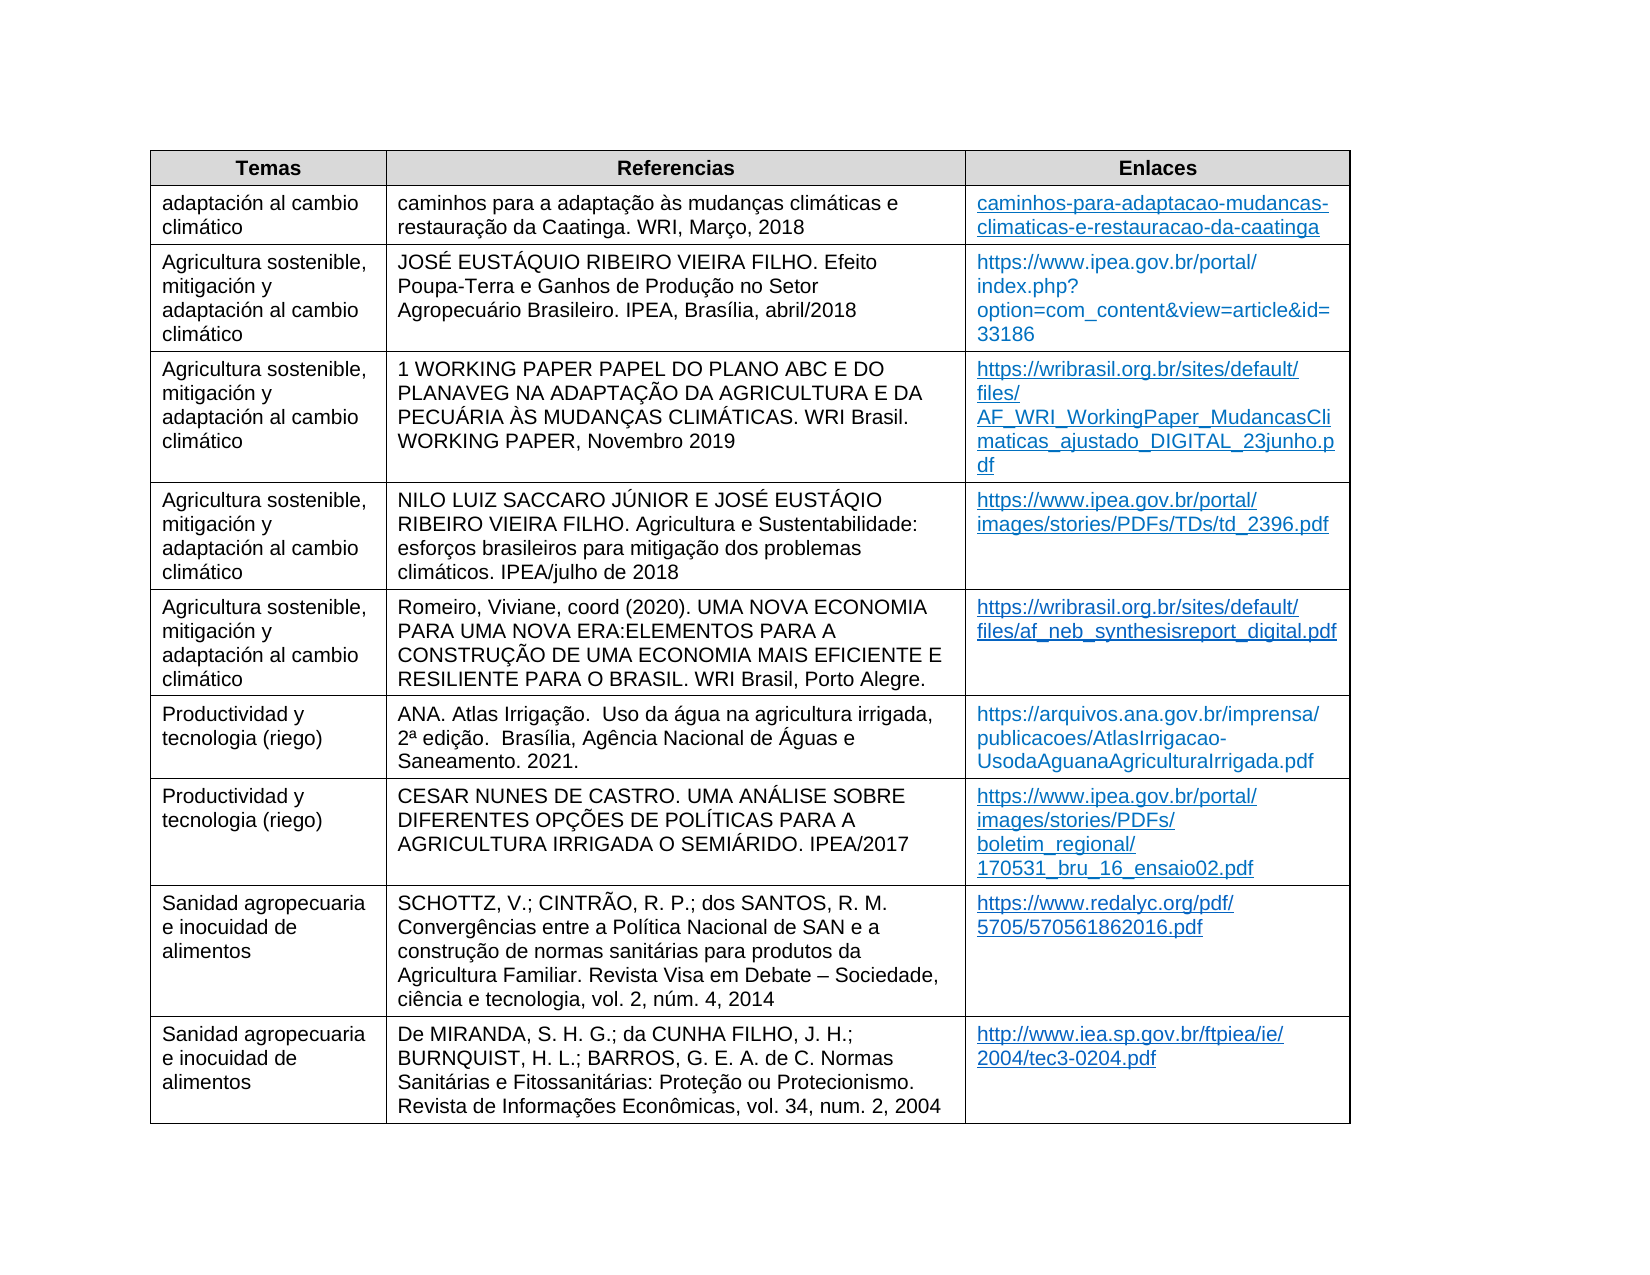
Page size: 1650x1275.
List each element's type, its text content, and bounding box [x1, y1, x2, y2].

table_cell Romeiro, Viviane, coord (2020). UMA NOVA ECONOMIA PARA UMA NOVA ERA:ELEMENTOS PARA A CONSTRUÇÃO DE UMA ECONOMIA MAIS EFICIENTE E RESILIENTE PARA O BRASIL. WRI Brasil, Porto Alegre. [387, 590, 965, 695]
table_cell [387, 186, 965, 244]
table_cell NILO LUIZ SACCARO JÚNIOR E JOSÉ EUSTÁQIO RIBEIRO VIEIRA FILHO. Agricultura e Sustentabilidade: esforços brasileiros para mitigação dos problemas climáticos. IPEA/julho de 2018 [387, 483, 965, 588]
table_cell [151, 1017, 386, 1123]
table_cell https://www.ipea.gov.br/portal/images/stories/PDFs/TDs/td_2396.pdf [966, 483, 1349, 588]
table_cell Agricultura sostenible, mitigación y adaptación al cambio climático [151, 590, 386, 695]
table_cell CESAR NUNES DE CASTRO. UMA ANÁLISE SOBRE DIFERENTES OPÇÕES DE POLÍTICAS PARA A AGRICULTURA IRRIGADA O SEMIÁRIDO. IPEA/2017 [387, 779, 965, 885]
table_cell Agricultura sostenible, mitigación y adaptación al cambio climático [151, 245, 386, 351]
table_cell https://www.ipea.gov.br/portal/index.php?option=com_content&view=article&id=33186 [966, 245, 1349, 351]
table_header Temas [151, 151, 386, 185]
table_cell http://www.iea.sp.gov.br/ftpiea/ie/2004/tec3-0204.pdf [966, 1017, 1349, 1123]
table_cell Sanidad agropecuaria e inocuidad de alimentos [151, 886, 386, 1016]
table_cell SCHOTTZ, V.; CINTRÃO, R. P.; dos SANTOS, R. M. Convergências entre a Política Nacional de SAN e a construção de normas sanitárias para produtos da Agricultura Familiar. Revista Visa em Debate – Sociedade, ciência e tecnologia, vol. 2, núm. 4, 2014 [387, 886, 965, 1016]
table_cell ANA. Atlas Irrigação. Uso da água na agricultura irrigada, 2ª edição. Brasília, Agência Nacional de Águas e Saneamento. 2021. [387, 696, 965, 778]
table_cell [966, 186, 1349, 244]
table_cell https://www.redalyc.org/pdf/5705/570561862016.pdf [966, 886, 1349, 1016]
table_cell JOSÉ EUSTÁQUIO RIBEIRO VIEIRA FILHO. Efeito Poupa-Terra e Ganhos de Produção no Setor Agropecuário Brasileiro. IPEA, Brasília, abril/2018 [387, 245, 965, 351]
table_cell https://wribrasil.org.br/sites/default/files/af_neb_synthesisreport_digital.pdf [966, 590, 1349, 695]
table_cell https://www.ipea.gov.br/portal/images/stories/PDFs/boletim_regional/170531_bru_16_ensaio02.pdf [966, 779, 1349, 885]
table_cell https://arquivos.ana.gov.br/imprensa/publicacoes/AtlasIrrigacao-UsodaAguanaAgriculturaIrrigada.pdf [966, 696, 1349, 778]
table_cell Agricultura sostenible, mitigación y adaptación al cambio climático [151, 483, 386, 588]
table_header Enlaces [966, 151, 1349, 185]
table_cell Productividad y tecnologia (riego) [151, 779, 386, 885]
table_cell De MIRANDA, S. H. G.; da CUNHA FILHO, J. H.; BURNQUIST, H. L.; BARROS, G. E. A. de C. Normas Sanitárias e Fitossanitárias: Proteção ou Protecionismo. Revista de Informações Econômicas, vol. 34, num. 2, 2004 [387, 1017, 965, 1123]
table_cell 1 WORKING PAPER PAPEL DO PLANO ABC E DO PLANAVEG NA ADAPTAÇÃO DA AGRICULTURA E DA PECUÁRIA ÀS MUDANÇAS CLIMÁTICAS. WRI Brasil. WORKING PAPER, Novembro 2019 [387, 352, 965, 482]
table_cell Agricultura sostenible, mitigación y adaptación al cambio climático [151, 352, 386, 482]
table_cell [151, 186, 386, 244]
table_cell https://wribrasil.org.br/sites/default/files/AF_WRI_WorkingPaper_MudancasClimaticas_ajustado_DIGITAL_23junho.pdf [966, 352, 1349, 482]
table_header Referencias [387, 151, 965, 185]
table_cell Productividad y tecnologia (riego) [151, 696, 386, 778]
